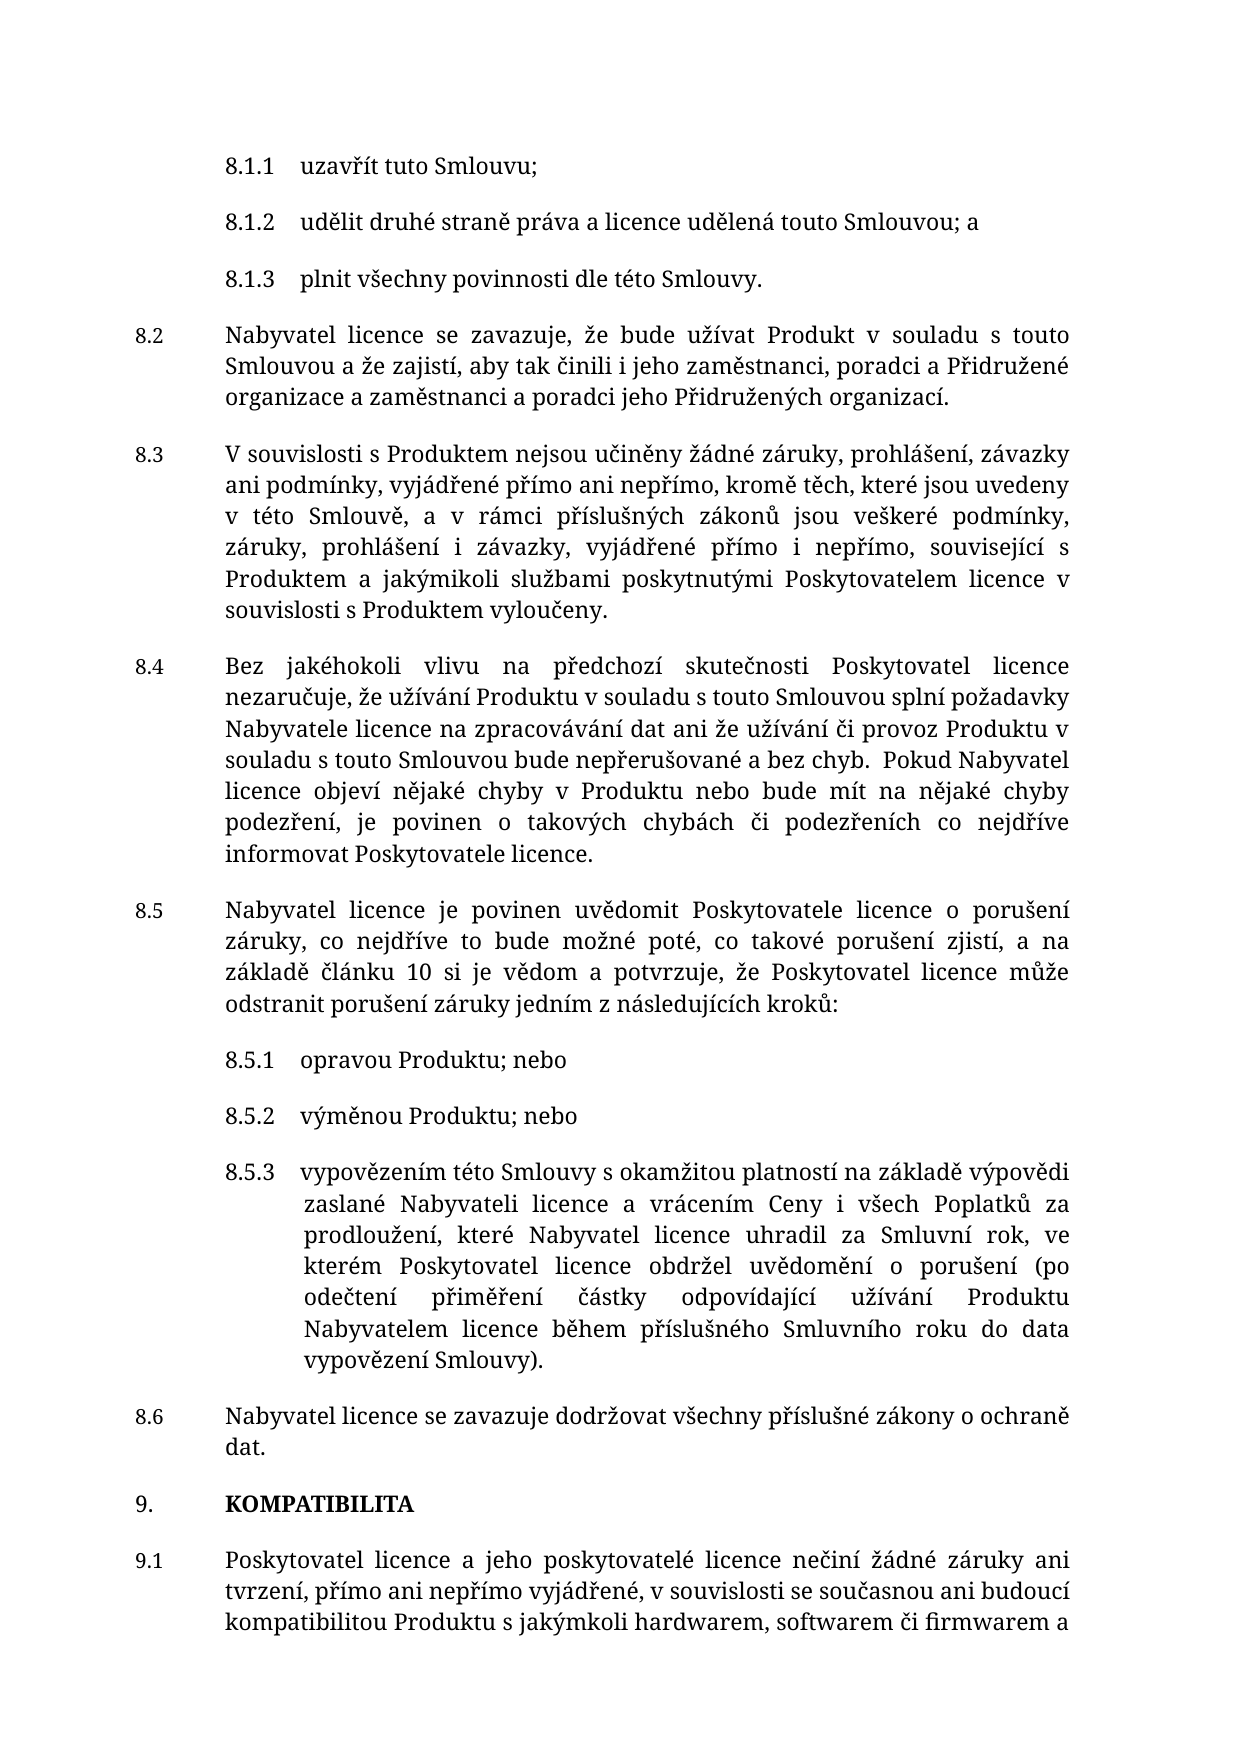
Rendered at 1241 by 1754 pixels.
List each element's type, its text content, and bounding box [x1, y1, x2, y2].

subtitle uzavřít tuto Smlouvu; [225, 150, 1071, 181]
subtitle Bez jakéhokoli vlivu na předchozí skutečnosti Poskytovatel licence nezaručuje, že užívání Produktu v souladu s touto Smlouvou splní požadavky Nabyvatele licence na zpracovávání dat ani že užívání či provoz Produktu v souladu s touto Smlouvou bude nepřerušované a bez chyb. Pokud Nabyvatel licence objeví nějaké chyby v Produktu nebo bude mít na nějaké chyby podezření, je povinen o takových chybách či podezřeních co nejdříve informovat Poskytovatele licence. [135, 650, 1071, 869]
subtitle plnit všechny povinnosti dle této Smlouvy. [225, 262, 1071, 294]
subtitle Nabyvatel licence je povinen uvědomit Poskytovatele licence o porušení záruky, co nejdříve to bude možné poté, co takové porušení zjistí, a na základě článku 10 si je vědom a potvrzuje, že Poskytovatel licence může odstranit porušení záruky jedním z následujících kroků: [135, 894, 1071, 1019]
subtitle Nabyvatel licence se zavazuje dodržovat všechny příslušné zákony o ochraně dat. [135, 1400, 1071, 1462]
subtitle výměnou Produktu; nebo [225, 1100, 1071, 1131]
subtitle V souvislosti s Produktem nejsou učiněny žádné záruky, prohlášení, závazky ani podmínky, vyjádřené přímo ani nepřímo, kromě těch, které jsou uvedeny v této Smlouvě, a v rámci příslušných zákonů jsou veškeré podmínky, záruky, prohlášení i závazky, vyjádřené přímo i nepřímo, související s Produktem a jakýmikoli službami poskytnutými Poskytovatelem licence v souvislosti s Produktem vyloučeny. [135, 437, 1071, 625]
subtitle Nabyvatel licence se zavazuje, že bude užívat Produkt v souladu s touto Smlouvou a že zajistí, aby tak činili i jeho zaměstnanci, poradci a Přidružené organizace a zaměstnanci a poradci jeho Přidružených organizací. [135, 319, 1071, 412]
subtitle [135, 1544, 1071, 1637]
subtitle udělit druhé straně práva a licence udělená touto Smlouvou; a [225, 206, 1071, 237]
subtitle opravou Produktu; nebo [225, 1044, 1071, 1075]
text KOMPATIBILITA [135, 1487, 1071, 1519]
subtitle vypovězením této Smlouvy s okamžitou platností na základě výpovědi zaslané Nabyvateli licence a vrácením Ceny i všech Poplatků za prodloužení, které Nabyvatel licence uhradil za Smluvní rok, ve kterém Poskytovatel licence obdržel uvědomění o porušení (po odečtení přiměření částky odpovídající užívání Produktu Nabyvatelem licence během příslušného Smluvního roku do data vypovězení Smlouvy). [225, 1156, 1071, 1375]
